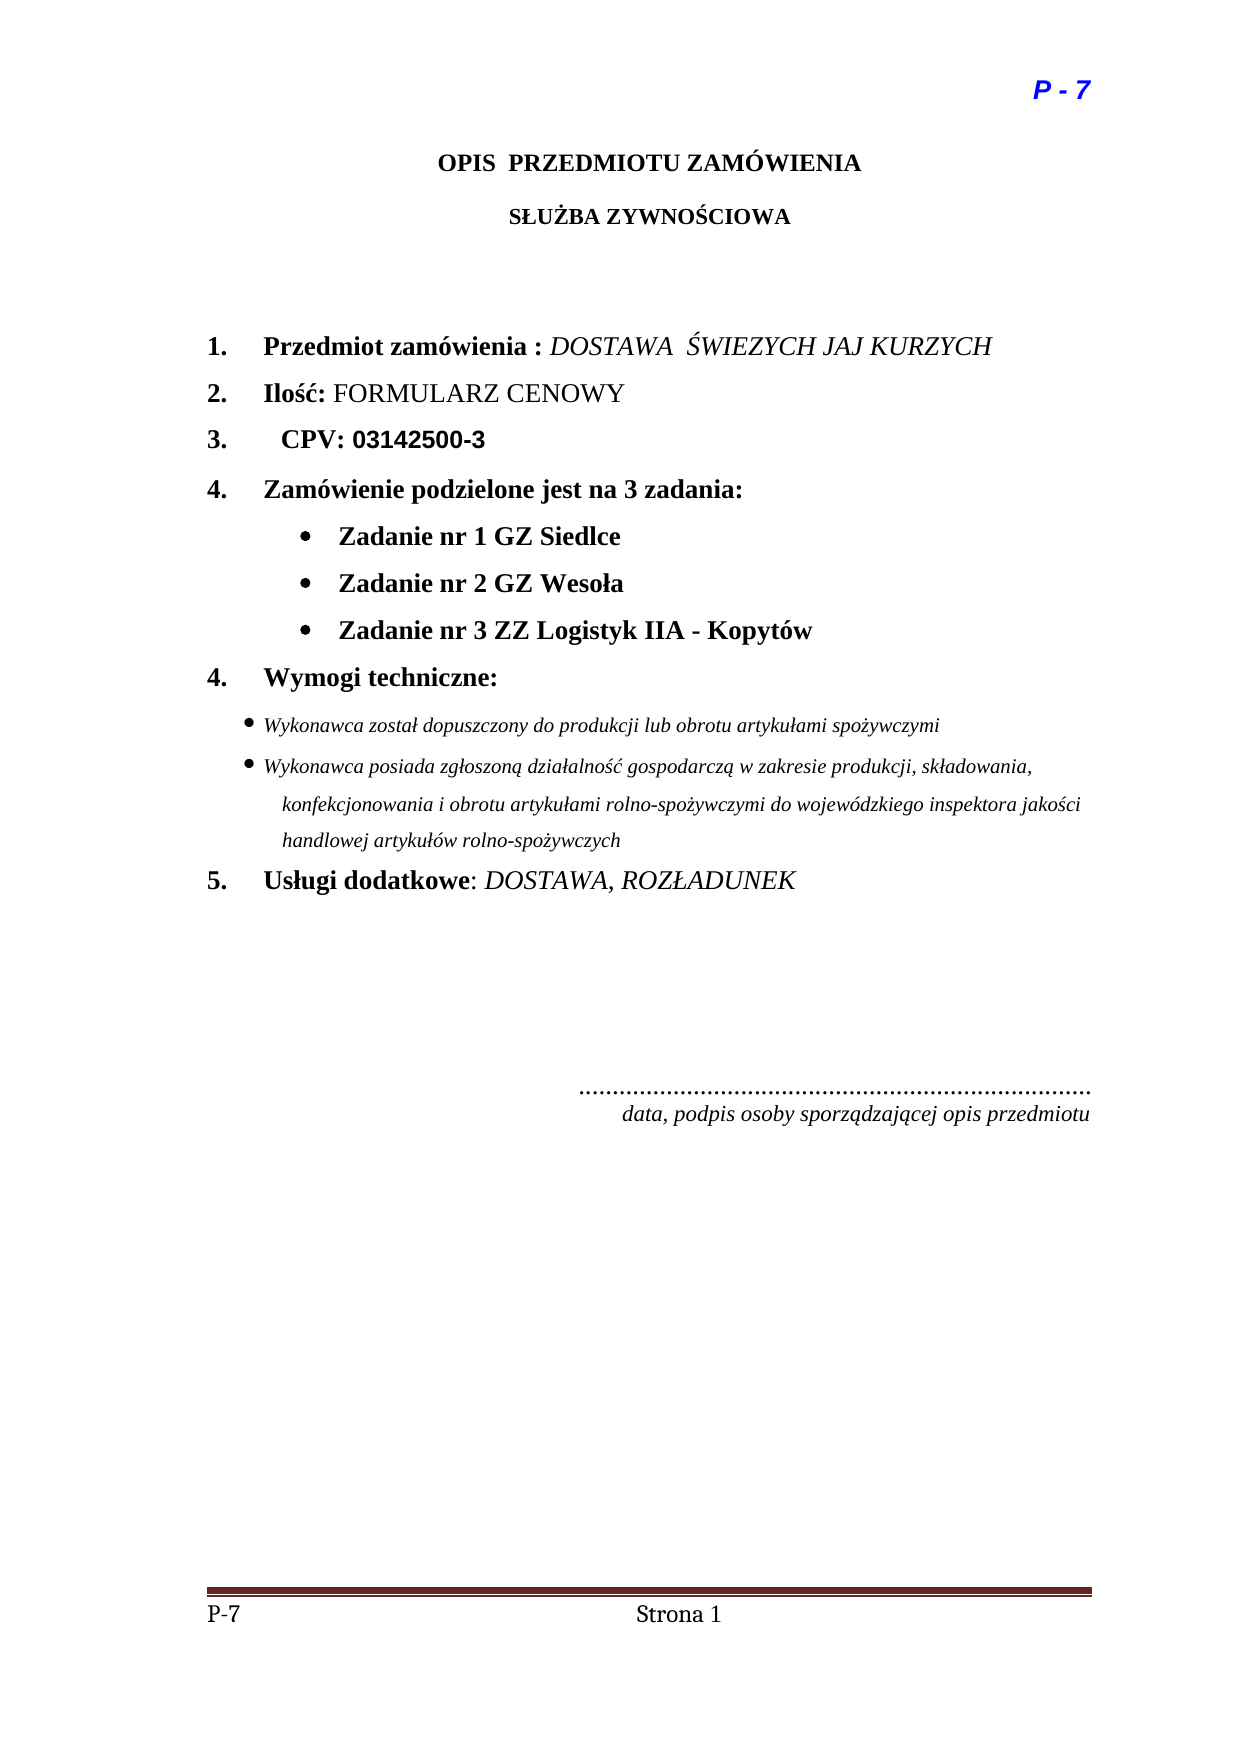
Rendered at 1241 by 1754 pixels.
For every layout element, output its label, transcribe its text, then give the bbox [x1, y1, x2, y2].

text Opis PRZEDMIOTU ZAMÓWIENIA [207, 148, 1092, 176]
list Wykonawca został dopuszczony do produkcji lub obrotu artykułami spożywczymi [244, 708, 1092, 739]
text 3. CPV: 03142500-3 [207, 423, 1092, 454]
text 4. Wymogi techniczne: [207, 661, 1092, 692]
title data, podpis osoby sporządzającej opis przedmiotu [237, 1100, 1092, 1126]
text 4. Zamówienie podzielone jest na 3 zadania: [207, 474, 1092, 505]
list Zadanie nr 2 GZ Wesoła [301, 567, 1092, 598]
text 5. Usługi dodatkowe: DOSTAWA, ROZŁADUNEK [207, 864, 1092, 895]
text SŁUŻBA ZYWNOŚCIOWA [207, 203, 1092, 229]
title ............................................................................ [237, 1069, 1092, 1100]
list Wykonawca posiada zgłoszoną działalność gospodarczą w zakresie produkcji, składowania, konfekcjonowania i obrotu artykułami rolno-spożywczymi do wojewódzkiego inspektora jakości handlowej artykułów rolno-spożywczych [244, 754, 1092, 852]
text 2. Ilość: FORMULARZ CENOWY [207, 377, 1092, 408]
list Zadanie nr 1 GZ Siedlce [301, 520, 1092, 552]
list Zadanie nr 3 ZZ Logistyk IIA - Kopytów [301, 614, 1092, 645]
text 1. Przedmiot zamówienia : DOSTAWA ŚWIEZYCH JAJ KURZYCH [207, 330, 1092, 361]
